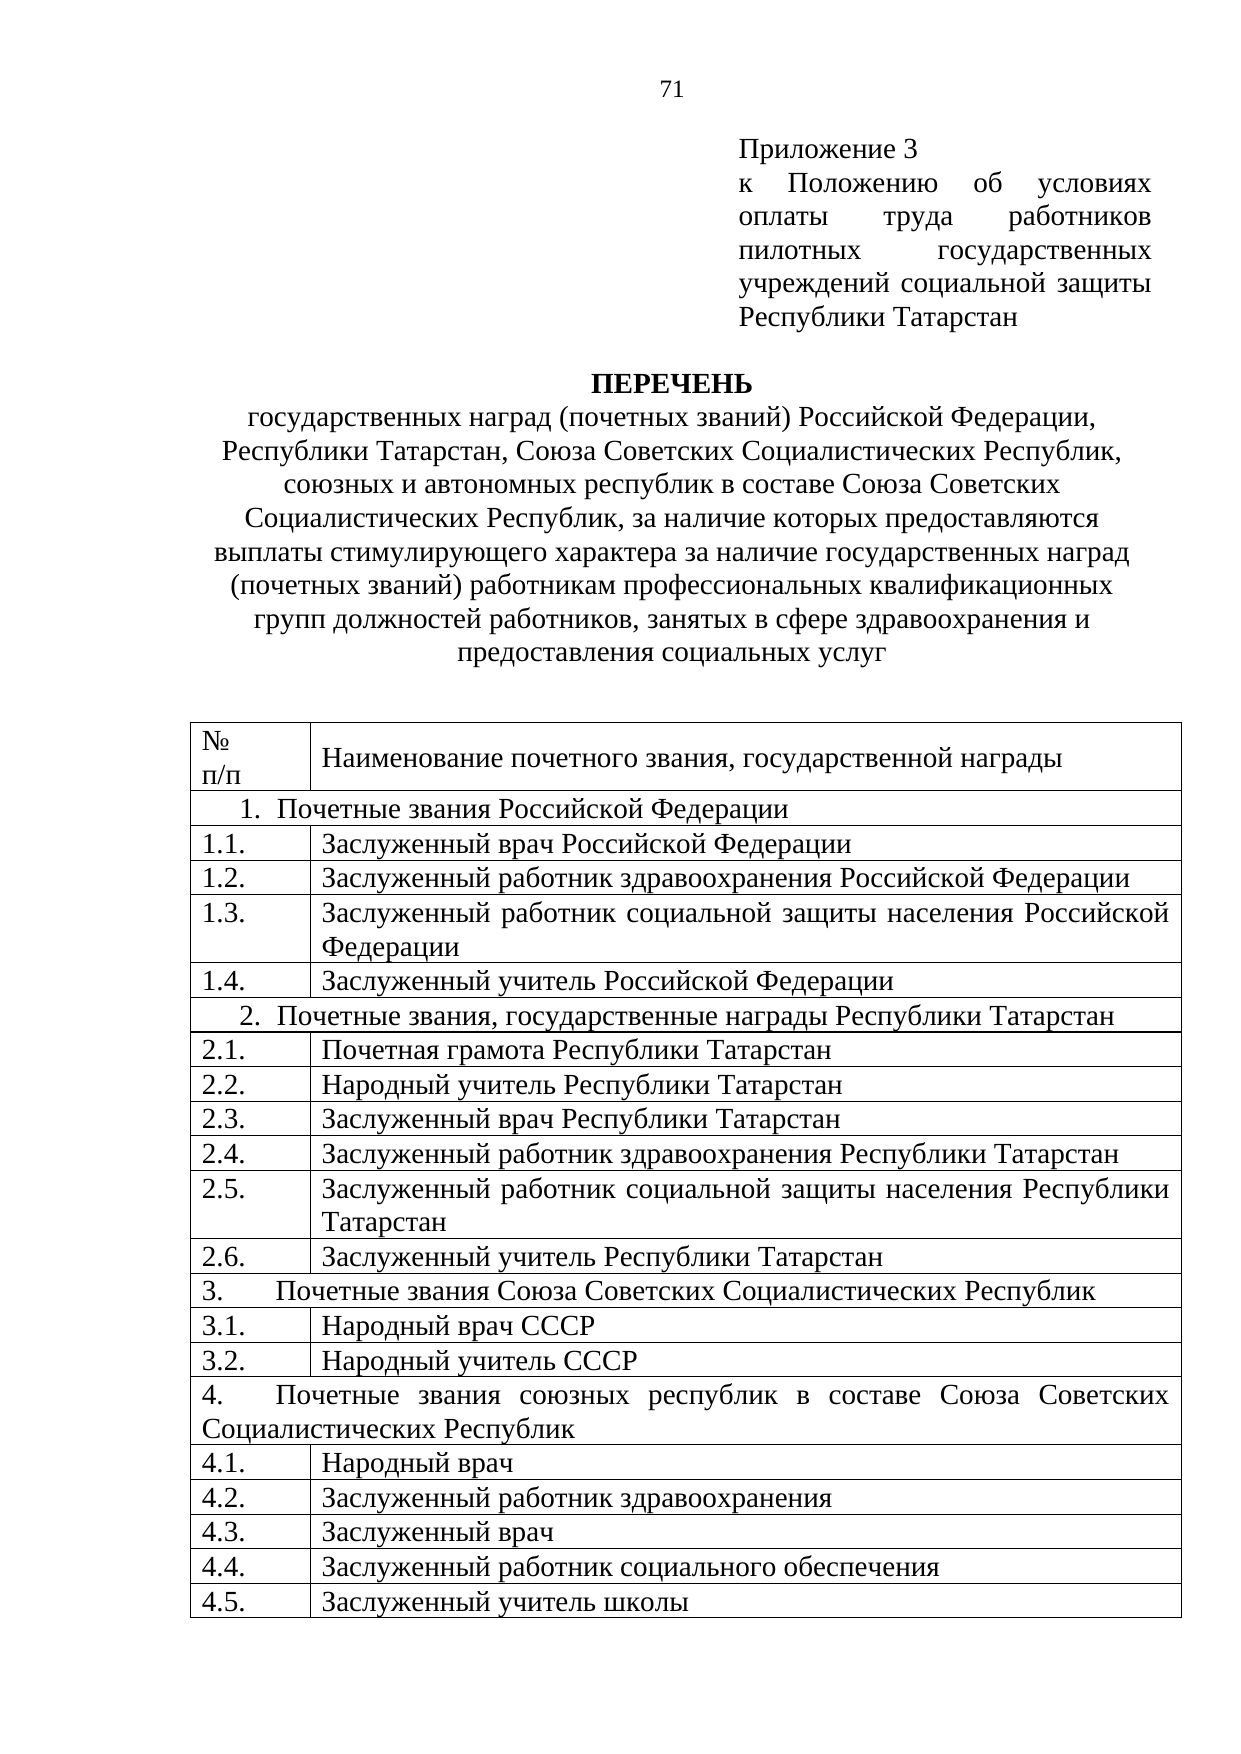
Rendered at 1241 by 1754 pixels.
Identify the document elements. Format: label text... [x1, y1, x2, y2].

table_cell Заслуженный учитель Российской Федерации [311, 963, 1181, 997]
table_cell 4.1. [191, 1445, 310, 1479]
table_cell Заслуженный работник социальной защиты населения Республики Татарстан [311, 1171, 1181, 1238]
table_cell Почетные звания Российской Федерации [191, 791, 1181, 825]
text Приложение 3 [738, 131, 1152, 165]
table_cell 4.4. [191, 1549, 310, 1583]
table_cell 1.1. [191, 826, 310, 859]
table_cell 1.3. [191, 895, 310, 962]
table_cell Заслуженный врач Российской Федерации [311, 826, 1181, 859]
table_cell Заслуженный работник здравоохранения Российской Федерации [311, 861, 1181, 894]
table_cell Заслуженный работник здравоохранения [311, 1480, 1181, 1513]
table_cell Заслуженный учитель школы [311, 1584, 1181, 1617]
table_cell 2.6. [191, 1239, 310, 1272]
table_cell 2.1. [191, 1033, 310, 1066]
table_cell Заслуженный работник здравоохранения Республики Татарстан [311, 1136, 1181, 1170]
table_header № п/п [191, 723, 310, 790]
table_header Наименование почетного звания, государственной награды [311, 723, 1181, 790]
table_cell Заслуженный работник социальной защиты населения Российской Федерации [311, 895, 1181, 962]
table_cell 4.5. [191, 1584, 310, 1617]
table_cell 4.3. [191, 1515, 310, 1548]
text государственных наград (почетных званий) Российской Федерации, Республики Татарстан, Союза Советских Социалистических Республик, союзных и автономных республик в составе Союза Советских Социалистических Республик, за наличие которых предоставляются выплаты стимулирующего характера за наличие государственных наград (почетных званий) работникам профессиональных квалификационных групп должностей работников, занятых в сфере здравоохранения и предоставления социальных услуг [192, 399, 1152, 668]
table_cell 1.4. [191, 963, 310, 997]
table_cell 2.5. [191, 1171, 310, 1238]
table_cell Заслуженный врач Республики Татарстан [311, 1102, 1181, 1135]
table_cell 1.2. [191, 861, 310, 894]
text к Положению об условиях оплаты труда работников пилотных государственных учреждений социальной защиты Республики Татарстан [738, 165, 1152, 332]
table_cell Почетные звания союзных республик в составе Союза Советских Социалистических Республик [191, 1377, 1181, 1444]
table_cell 2.2. [191, 1067, 310, 1101]
table_cell Народный учитель Республики Татарстан [311, 1067, 1181, 1101]
table_cell Народный врач СССР [311, 1308, 1181, 1342]
table_cell Заслуженный врач [311, 1515, 1181, 1548]
table_cell 3.2. [191, 1343, 310, 1376]
table_cell Заслуженный учитель Республики Татарстан [311, 1239, 1181, 1272]
table_cell 2.3. [191, 1102, 310, 1135]
table_cell Почетная грамота Республики Татарстан [311, 1033, 1181, 1066]
table_cell Почетные звания, государственные награды Республики Татарстан [191, 998, 1181, 1031]
table_cell Заслуженный работник социального обеспечения [311, 1549, 1181, 1583]
table_cell 2.4. [191, 1136, 310, 1170]
table_cell Народный учитель СССР [311, 1343, 1181, 1376]
text ПЕРЕЧЕНЬ [192, 366, 1152, 399]
table_cell Народный врач [311, 1445, 1181, 1479]
table_cell 3.1. [191, 1308, 310, 1342]
table_cell Почетные звания Союза Советских Социалистических Республик [191, 1274, 1181, 1307]
table_cell 4.2. [191, 1480, 310, 1513]
